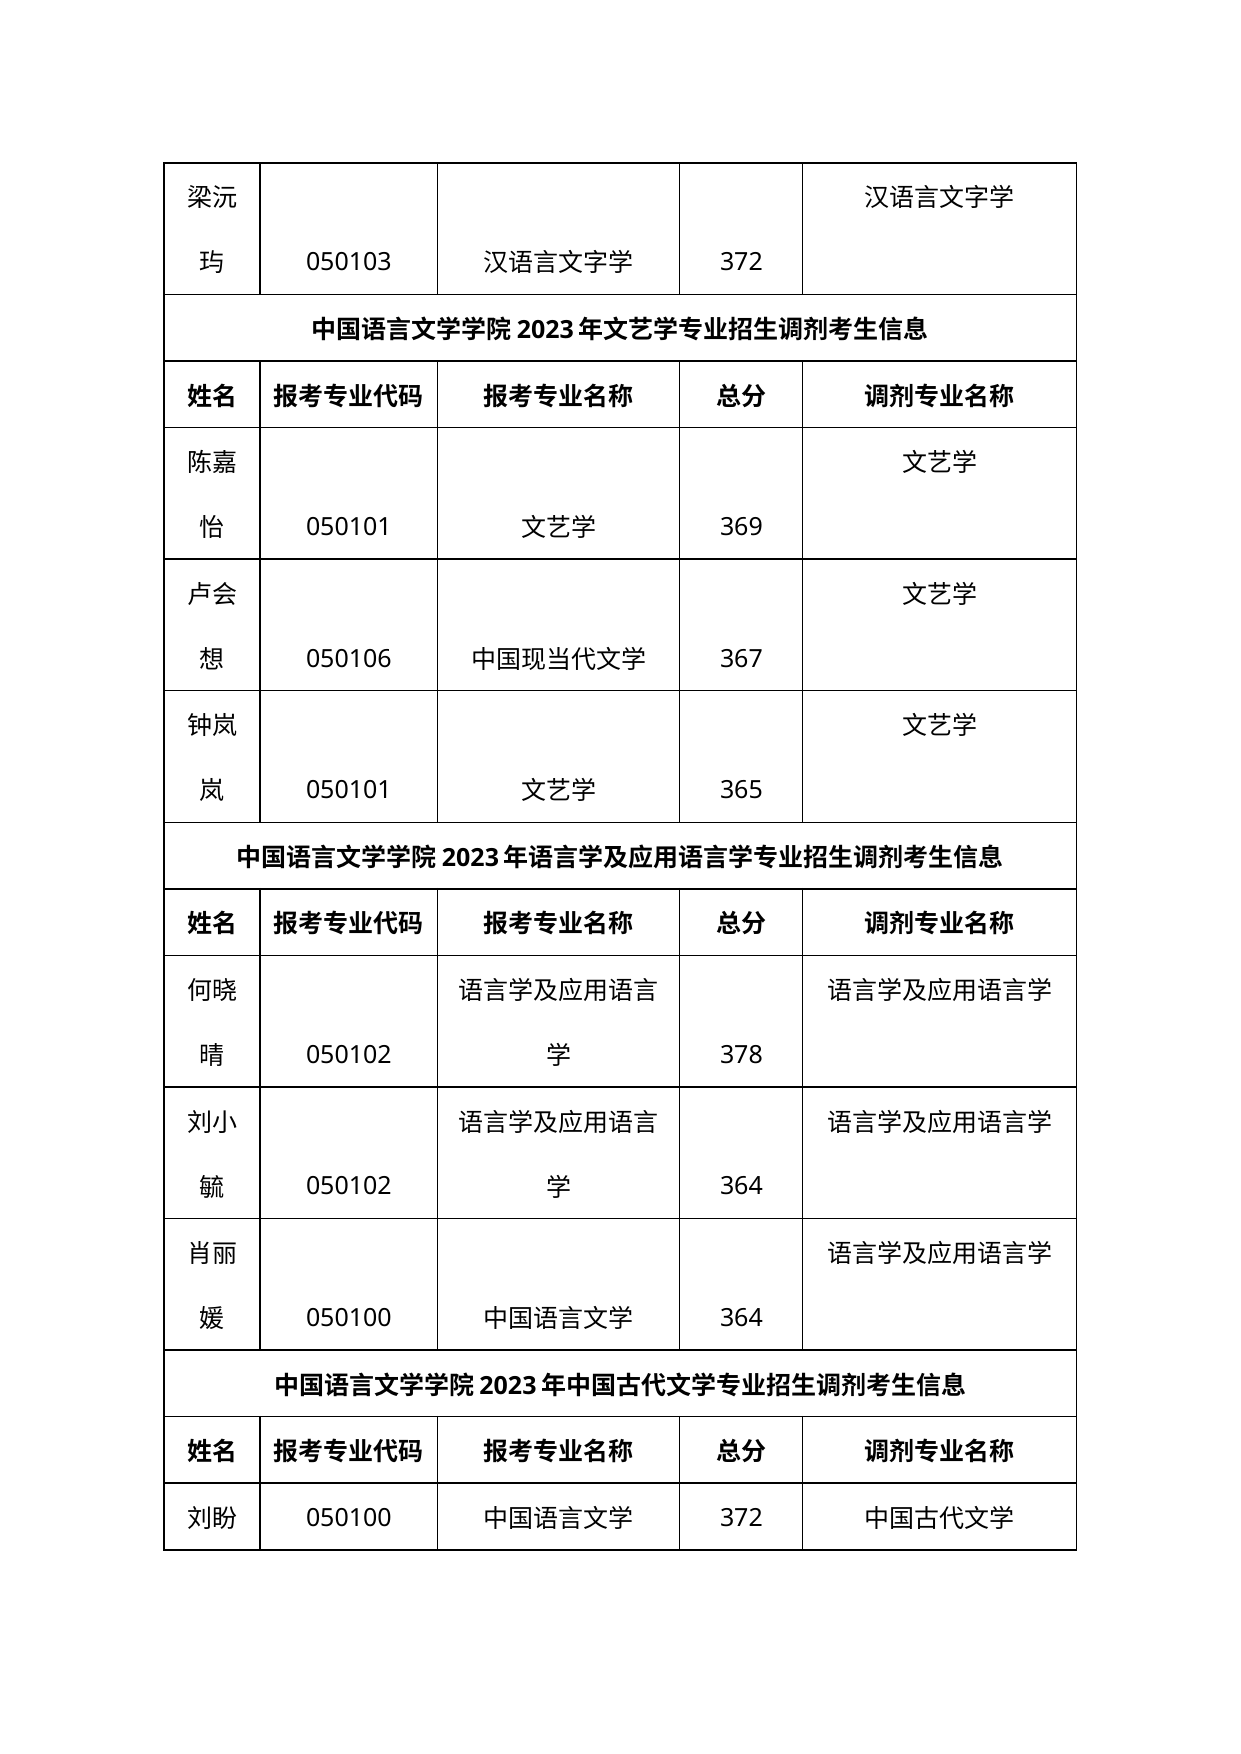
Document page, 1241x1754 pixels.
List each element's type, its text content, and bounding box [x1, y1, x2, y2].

table_cell 语言学及应用语言学 [438, 956, 679, 1086]
table_cell 钟岚岚 [165, 691, 259, 821]
table_cell 文艺学 [803, 560, 1076, 690]
table_cell 文艺学 [438, 691, 679, 821]
table_cell 姓名 [165, 362, 259, 427]
table_cell 姓名 [165, 890, 259, 954]
table_cell 中国现当代文学 [438, 560, 679, 690]
table_cell 调剂专业名称 [803, 890, 1076, 954]
table_cell 文艺学 [803, 428, 1076, 558]
table_cell 语言学及应用语言学 [803, 956, 1076, 1086]
table_cell 总分 [680, 362, 802, 427]
table_cell 367 [680, 560, 802, 690]
table_cell 369 [680, 428, 802, 558]
table_cell 语言学及应用语言学 [803, 1088, 1076, 1218]
table_cell 050102 [261, 956, 437, 1086]
table_cell 365 [680, 691, 802, 821]
table_cell 姓名 [165, 1417, 259, 1482]
table_cell 文艺学 [803, 691, 1076, 821]
table_cell 中国语言文学学院2023年语言学及应用语言学专业招生调剂考生信息 [165, 823, 1076, 888]
table_cell 报考专业名称 [438, 362, 679, 427]
table_cell 卢会想 [165, 560, 259, 690]
table_cell 中国语言文学 [438, 1219, 679, 1349]
table_cell 刘盼盼 [165, 1484, 259, 1549]
table_cell 378 [680, 956, 802, 1086]
table_cell 中国语言文学学院2023年中国古代文学专业招生调剂考生信息 [165, 1351, 1076, 1416]
table_cell 372 [680, 1484, 802, 1549]
table_cell 中国古代文学 [803, 1484, 1076, 1549]
table_cell 050106 [261, 560, 437, 690]
table_cell 语言学及应用语言学 [803, 1219, 1076, 1349]
table_cell 364 [680, 1088, 802, 1218]
table_cell 汉语言文字学 [803, 164, 1076, 293]
table_cell 调剂专业名称 [803, 1417, 1076, 1482]
table_cell 报考专业代码 [261, 1417, 437, 1482]
table_cell 050101 [261, 428, 437, 558]
table_cell 050103 [261, 164, 437, 293]
table_cell 中国语言文学 [438, 1484, 679, 1549]
table_cell 调剂专业名称 [803, 362, 1076, 427]
table_cell 何晓晴 [165, 956, 259, 1086]
table_cell 报考专业代码 [261, 890, 437, 954]
table_cell 总分 [680, 890, 802, 954]
table_cell 文艺学 [438, 428, 679, 558]
table_cell 梁沅玙 [165, 164, 259, 293]
table_cell 372 [680, 164, 802, 293]
table_cell 报考专业名称 [438, 890, 679, 954]
table_cell 050100 [261, 1219, 437, 1349]
table_cell 364 [680, 1219, 802, 1349]
table_cell 语言学及应用语言学 [438, 1088, 679, 1218]
table_cell 中国语言文学学院2023年文艺学专业招生调剂考生信息 [165, 295, 1076, 360]
table_cell 汉语言文字学 [438, 164, 679, 293]
table_cell 刘小毓 [165, 1088, 259, 1218]
table_cell 050100 [261, 1484, 437, 1549]
table_cell 陈嘉怡 [165, 428, 259, 558]
table_cell 050102 [261, 1088, 437, 1218]
table_cell 报考专业名称 [438, 1417, 679, 1482]
table_cell 肖丽媛 [165, 1219, 259, 1349]
table_cell 总分 [680, 1417, 802, 1482]
table_cell 报考专业代码 [261, 362, 437, 427]
table_cell 050101 [261, 691, 437, 821]
